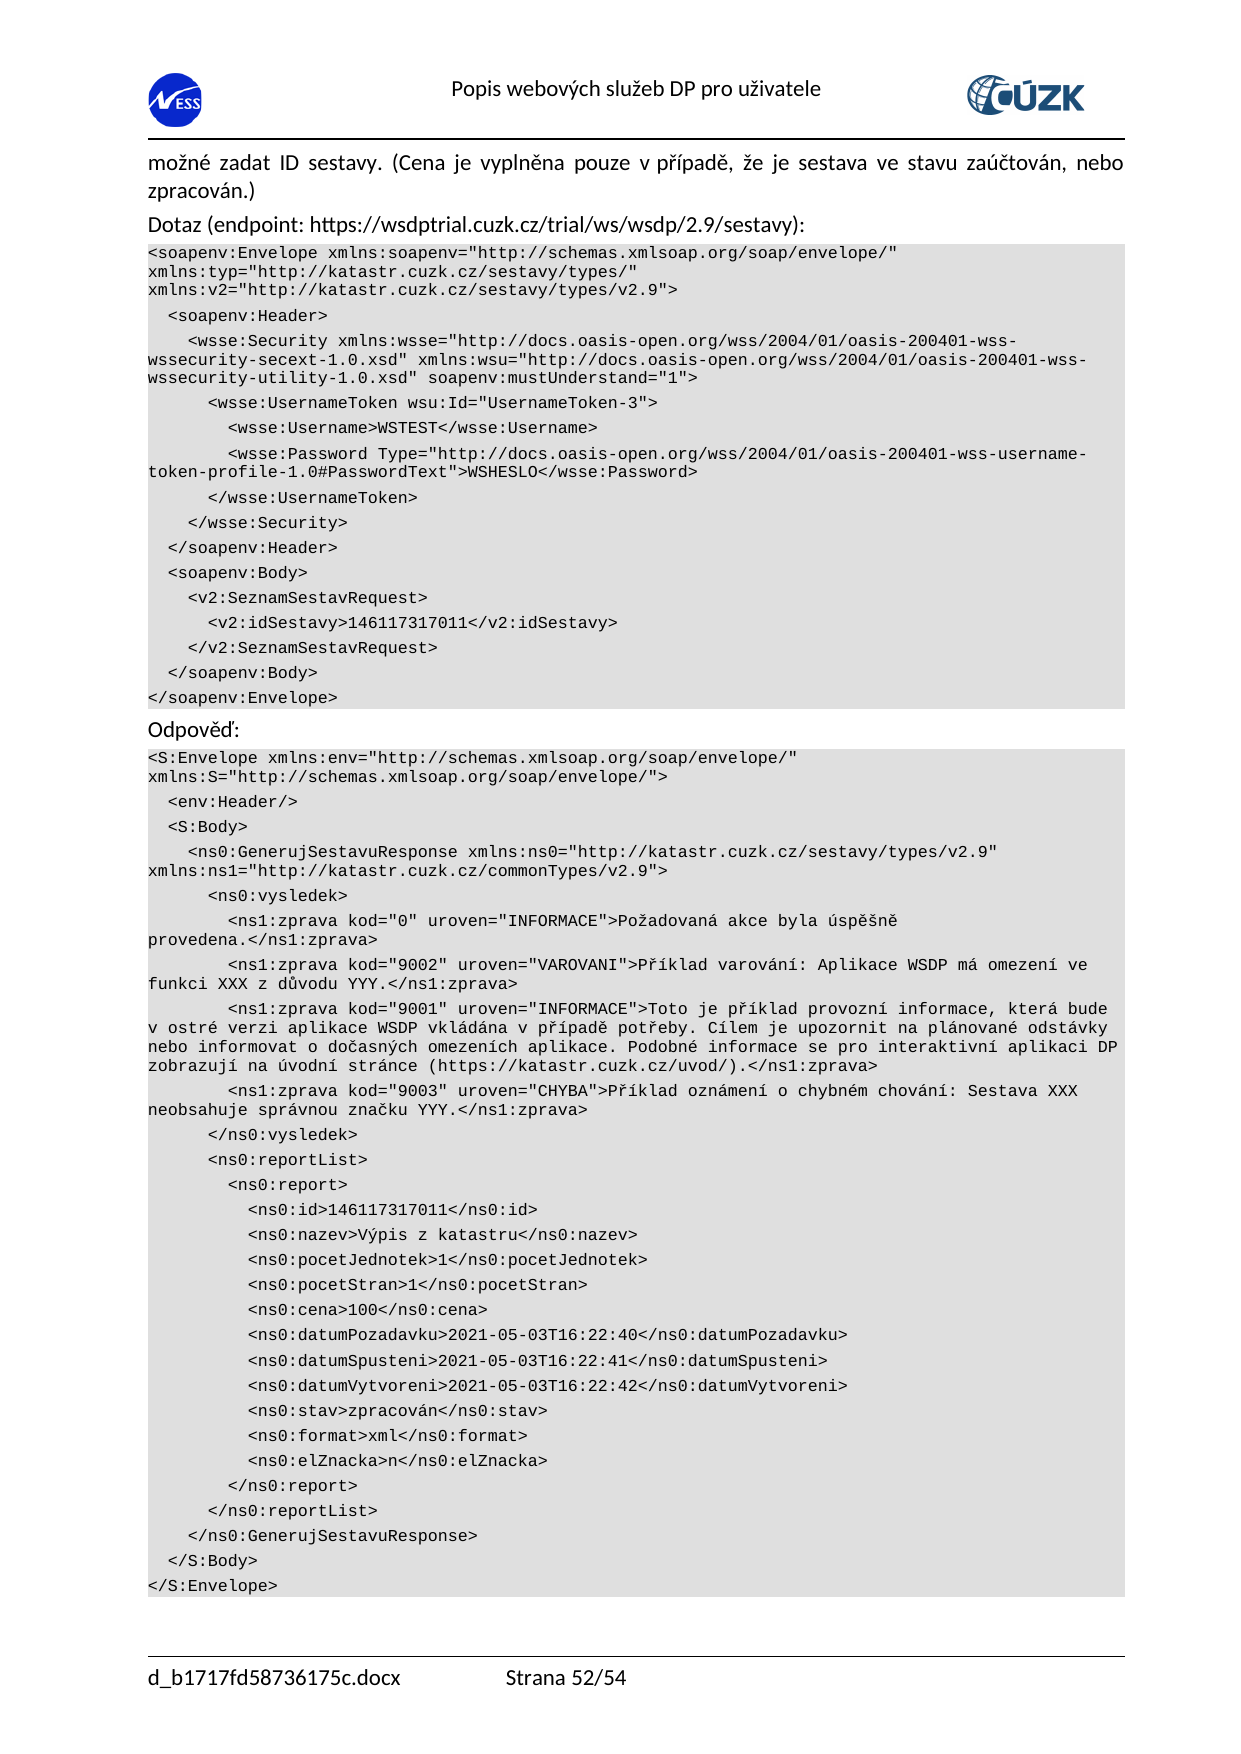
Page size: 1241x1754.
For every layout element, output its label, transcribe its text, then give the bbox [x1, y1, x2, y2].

text Odpověď: [148, 715, 1125, 743]
text </ns0:report> [148, 1478, 1125, 1496]
text <soapenv:Header> [148, 307, 1125, 326]
text <S:Body> [148, 818, 1125, 837]
text </wsse:Security> [148, 514, 1125, 533]
text <soapenv:Envelope xmlns:soapenv="http://schemas.xmlsoap.org/soap/envelope/" xmlns:typ="http://katastr.cuzk.cz/sestavy/types/" xmlns:v2="http://katastr.cuzk.cz/sestavy/types/v2.9"> [148, 244, 1125, 301]
text <v2:idSestavy>146117317011</v2:idSestavy> [148, 615, 1125, 633]
text <ns0:format>xml</ns0:format> [148, 1427, 1125, 1446]
text <ns1:zprava kod="9001" uroven="INFORMACE">Toto je příklad provozní informace, která bude v ostré verzi aplikace WSDP vkládána v případě potřeby. Cílem je upozornit na plánované odstávky nebo informovat o dočasných omezeních aplikace. Podobné informace se pro interaktivní aplikaci DP zobrazují na úvodní stránce (https://katastr.cuzk.cz/uvod/).</ns1:zprava> [148, 1001, 1125, 1076]
text <ns0:stav>zpracován</ns0:stav> [148, 1402, 1125, 1421]
picture [148, 73, 202, 127]
text <ns0:report> [148, 1176, 1125, 1195]
text </ns0:GenerujSestavuResponse> [148, 1528, 1125, 1547]
text <wsse:Password Type="http://docs.oasis-open.org/wss/2004/01/oasis-200401-wss-username-token-profile-1.0#PasswordText">WSHESLO</wsse:Password> [148, 445, 1125, 483]
text <ns0:cena>100</ns0:cena> [148, 1302, 1125, 1321]
text <ns0:id>146117317011</ns0:id> [148, 1201, 1125, 1220]
text <ns0:reportList> [148, 1151, 1125, 1170]
text <ns0:nazev>Výpis z katastru</ns0:nazev> [148, 1227, 1125, 1245]
text <v2:SeznamSestavRequest> [148, 589, 1125, 608]
text <ns0:elZnacka>n</ns0:elZnacka> [148, 1452, 1125, 1471]
text <wsse:Username>WSTEST</wsse:Username> [148, 420, 1125, 439]
text </soapenv:Header> [148, 539, 1125, 558]
text <ns0:pocetStran>1</ns0:pocetStran> [148, 1277, 1125, 1296]
text <ns0:vysledek> [148, 887, 1125, 906]
text </S:Body> [148, 1553, 1125, 1572]
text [148, 148, 1125, 204]
text </soapenv:Envelope> [148, 690, 1125, 709]
text </ns0:reportList> [148, 1503, 1125, 1522]
text <ns1:zprava kod="9002" uroven="VAROVANI">Příklad varování: Aplikace WSDP má omezení ve funkci XXX z důvodu YYY.</ns1:zprava> [148, 957, 1125, 994]
text </wsse:UsernameToken> [148, 489, 1125, 508]
text <ns1:zprava kod="9003" uroven="CHYBA">Příklad oznámení o chybném chování: Sestava XXX neobsahuje správnou značku YYY.</ns1:zprava> [148, 1082, 1125, 1120]
text </S:Envelope> [148, 1578, 1125, 1597]
text Dotaz (endpoint: https://wsdptrial.cuzk.cz/trial/ws/wsdp/2.9/sestavy): [148, 210, 1125, 238]
text <ns1:zprava kod="0" uroven="INFORMACE">Požadovaná akce byla úspěšně provedena.</ns1:zprava> [148, 913, 1125, 950]
text <ns0:pocetJednotek>1</ns0:pocetJednotek> [148, 1252, 1125, 1271]
text <env:Header/> [148, 793, 1125, 812]
text <soapenv:Body> [148, 564, 1125, 583]
text <ns0:datumSpusteni>2021-05-03T16:22:41</ns0:datumSpusteni> [148, 1352, 1125, 1371]
picture [967, 75, 1085, 115]
text </ns0:vysledek> [148, 1126, 1125, 1145]
text <ns0:GenerujSestavuResponse xmlns:ns0="http://katastr.cuzk.cz/sestavy/types/v2.9" xmlns:ns1="http://katastr.cuzk.cz/commonTypes/v2.9"> [148, 843, 1125, 881]
text <wsse:Security xmlns:wsse="http://docs.oasis-open.org/wss/2004/01/oasis-200401-wss-wssecurity-secext-1.0.xsd" xmlns:wsu="http://docs.oasis-open.org/wss/2004/01/oasis-200401-wss-wssecurity-utility-1.0.xsd" soapenv:mustUnderstand="1"> [148, 332, 1125, 389]
text </soapenv:Body> [148, 665, 1125, 684]
text </v2:SeznamSestavRequest> [148, 640, 1125, 659]
text <ns0:datumVytvoreni>2021-05-03T16:22:42</ns0:datumVytvoreni> [148, 1377, 1125, 1396]
text <ns0:datumPozadavku>2021-05-03T16:22:40</ns0:datumPozadavku> [148, 1327, 1125, 1346]
text <wsse:UsernameToken wsu:Id="UsernameToken-3"> [148, 395, 1125, 414]
text <S:Envelope xmlns:env="http://schemas.xmlsoap.org/soap/envelope/" xmlns:S="http://schemas.xmlsoap.org/soap/envelope/"> [148, 749, 1125, 787]
